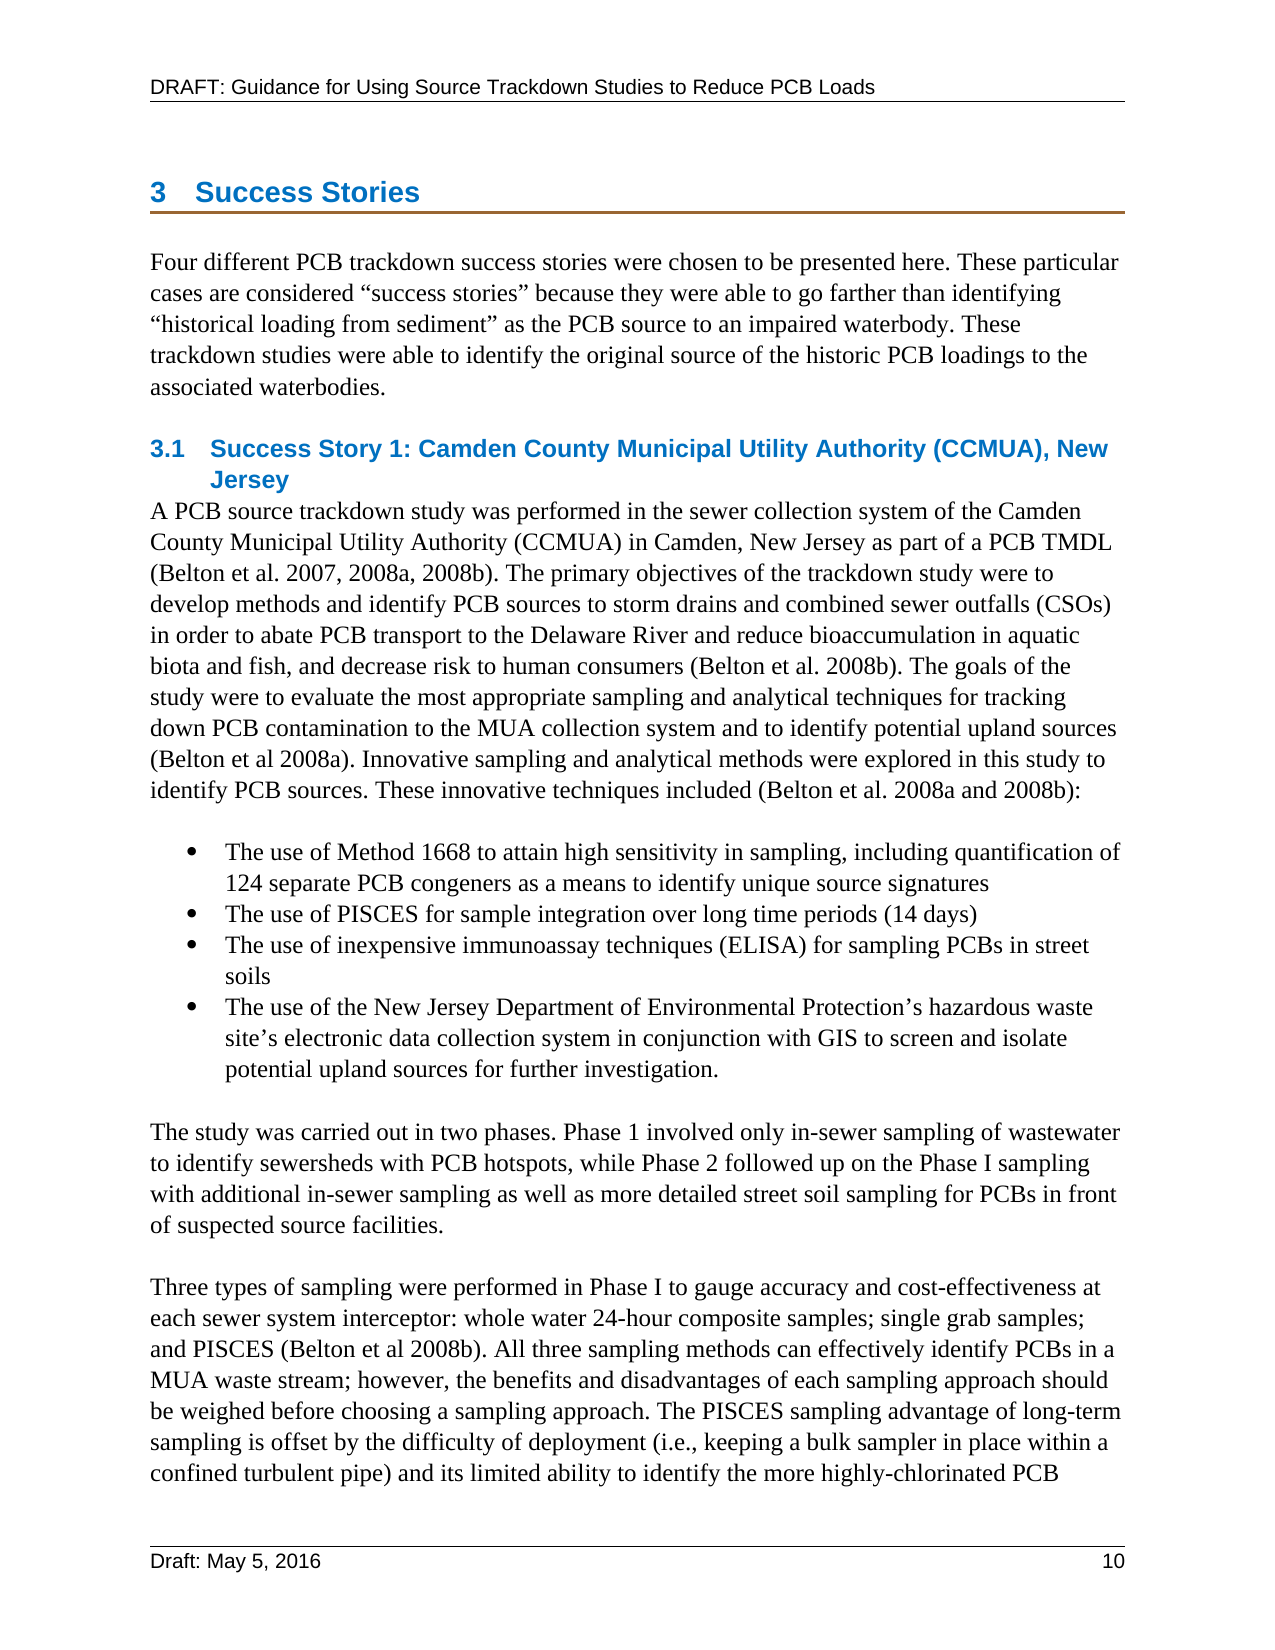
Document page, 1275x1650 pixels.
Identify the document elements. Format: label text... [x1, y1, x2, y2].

list The use of PISCES for sample integration over long time periods (14 days) [187, 899, 1125, 928]
list The use of the New Jersey Department of Environmental Protection’s hazardous waste site’s electronic data collection system in conjunction with GIS to screen and isolate potential upland sources for further investigation. [187, 992, 1125, 1083]
text The study was carried out in two phases. Phase 1 involved only in-sewer sampling of wastewater to identify sewersheds with PCB hotspots, while Phase 2 followed up on the Phase I sampling with additional in-sewer sampling as well as more detailed street soil sampling for PCBs in front of suspected source facilities. [150, 1117, 1125, 1238]
list The use of Method 1668 to attain high sensitivity in sampling, including quantification of 124 separate PCB congeners as a means to identify unique source signatures [187, 837, 1125, 897]
list The use of inexpensive immunoassay techniques (ELISA) for sampling PCBs in street soils [187, 930, 1125, 990]
text A PCB source trackdown study was performed in the sewer collection system of the Camden County Municipal Utility Authority (CCMUA) in Camden, New Jersey as part of a PCB TMDL (Belton et al. 2007, 2008a, 2008b). The primary objectives of the trackdown study were to develop methods and identify PCB sources to storm drains and combined sewer outfalls (CSOs) in order to abate PCB transport to the Delaware River and reduce bioaccumulation in aquatic biota and fish, and decrease risk to human consumers (Belton et al. 2008b). The goals of the study were to evaluate the most appropriate sampling and analytical techniques for tracking down PCB contamination to the MUA collection system and to identify potential upland sources (Belton et al 2008a). Innovative sampling and analytical methods were explored in this study to identify PCB sources. These innovative techniques included (Belton et al. 2008a and 2008b): [150, 496, 1125, 804]
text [150, 1272, 1125, 1487]
text Four different PCB trackdown success stories were chosen to be presented here. These particular cases are considered “success stories” because they were able to go farther than identifying “historical loading from sediment” as the PCB source to an impaired waterbody. These trackdown studies were able to identify the original source of the historic PCB loadings to the associated waterbodies. [150, 247, 1125, 400]
subtitle Success Story 1: Camden County Municipal Utility Authority (CCMUA), New Jersey [150, 434, 1125, 493]
subtitle Success Stories [150, 175, 1125, 211]
